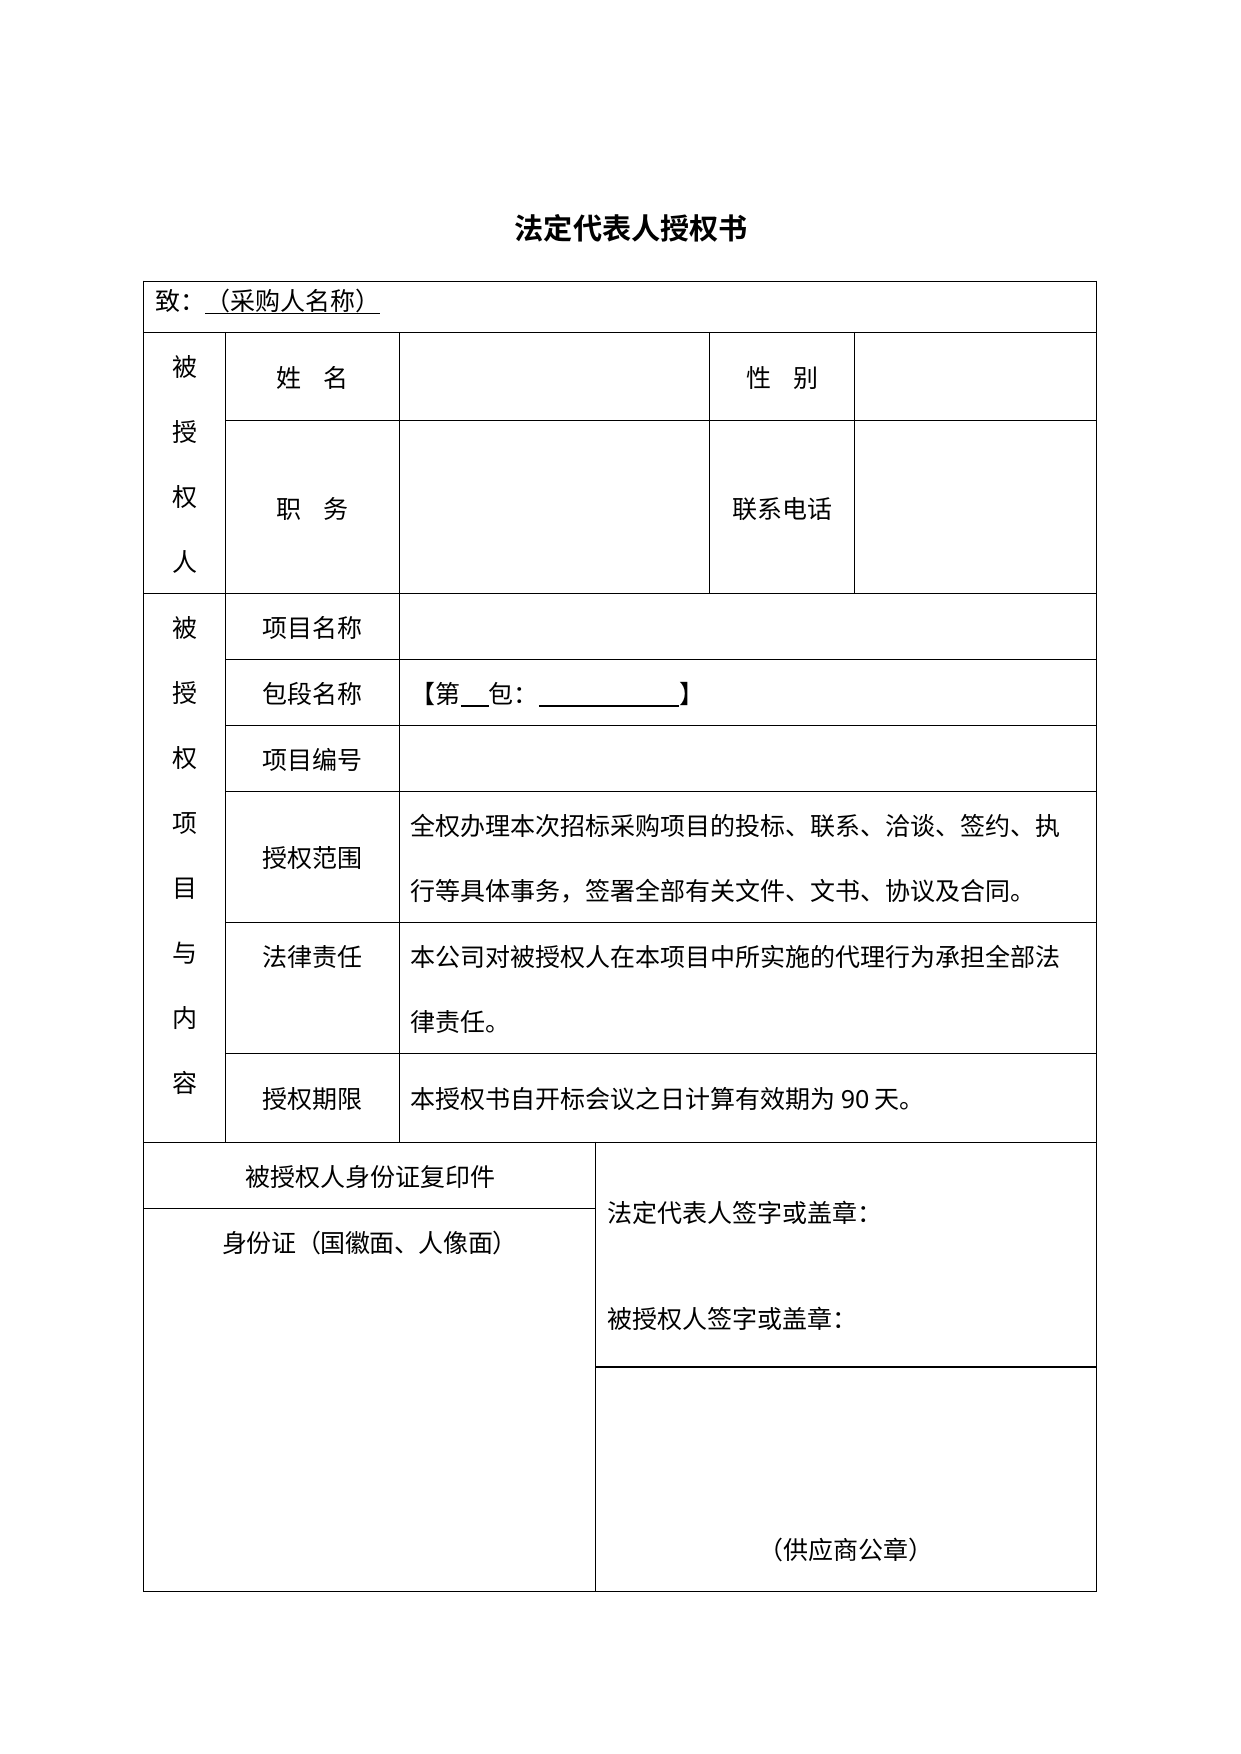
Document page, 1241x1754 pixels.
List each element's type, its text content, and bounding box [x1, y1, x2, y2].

table_cell 被 授 权 项 目 与 内 容 [144, 594, 225, 1142]
table_cell 法定代表人签字或盖章： 被授权人签字或盖章： [596, 1143, 1096, 1366]
table_cell 项目名称 [226, 594, 399, 659]
table_cell 联系电话 [710, 421, 854, 593]
table_cell 身份证（国徽面、人像面） [144, 1209, 595, 1591]
table_cell 【第 包： 】 [400, 660, 1096, 725]
table_cell 职 务 [226, 421, 399, 593]
table_cell [400, 421, 709, 593]
table_cell [400, 726, 1096, 791]
table_header 致：（采购人名称） [144, 282, 1096, 332]
table_cell 被 授 权 人 [144, 333, 225, 593]
table_cell 授权期限 [226, 1054, 399, 1142]
table_cell 被授权人身份证复印件 [144, 1143, 595, 1208]
table_cell 授权范围 [226, 792, 399, 922]
table_cell 全权办理本次招标采购项目的投标、联系、洽谈、签约、执行等具体事务，签署全部有关文件、文书、协议及合同。 [400, 792, 1096, 922]
table_cell [855, 333, 1096, 420]
table_cell 本公司对被授权人在本项目中所实施的代理行为承担全部法律责任。 [400, 923, 1096, 1053]
table_cell 本授权书自开标会议之日计算有效期为90天。 [400, 1054, 1096, 1142]
table_cell 项目编号 [226, 726, 399, 791]
table_cell 法律责任 [226, 923, 399, 1053]
table_cell [400, 594, 1096, 659]
table_cell 姓 名 [226, 333, 399, 420]
table_cell 性 别 [710, 333, 854, 420]
table_cell [400, 333, 709, 420]
text 法定代表人授权书 [187, 194, 1053, 259]
table_cell [855, 421, 1096, 593]
table_cell （供应商公章） 年 月 日 [596, 1368, 1096, 1591]
table_cell 包段名称 [226, 660, 399, 725]
